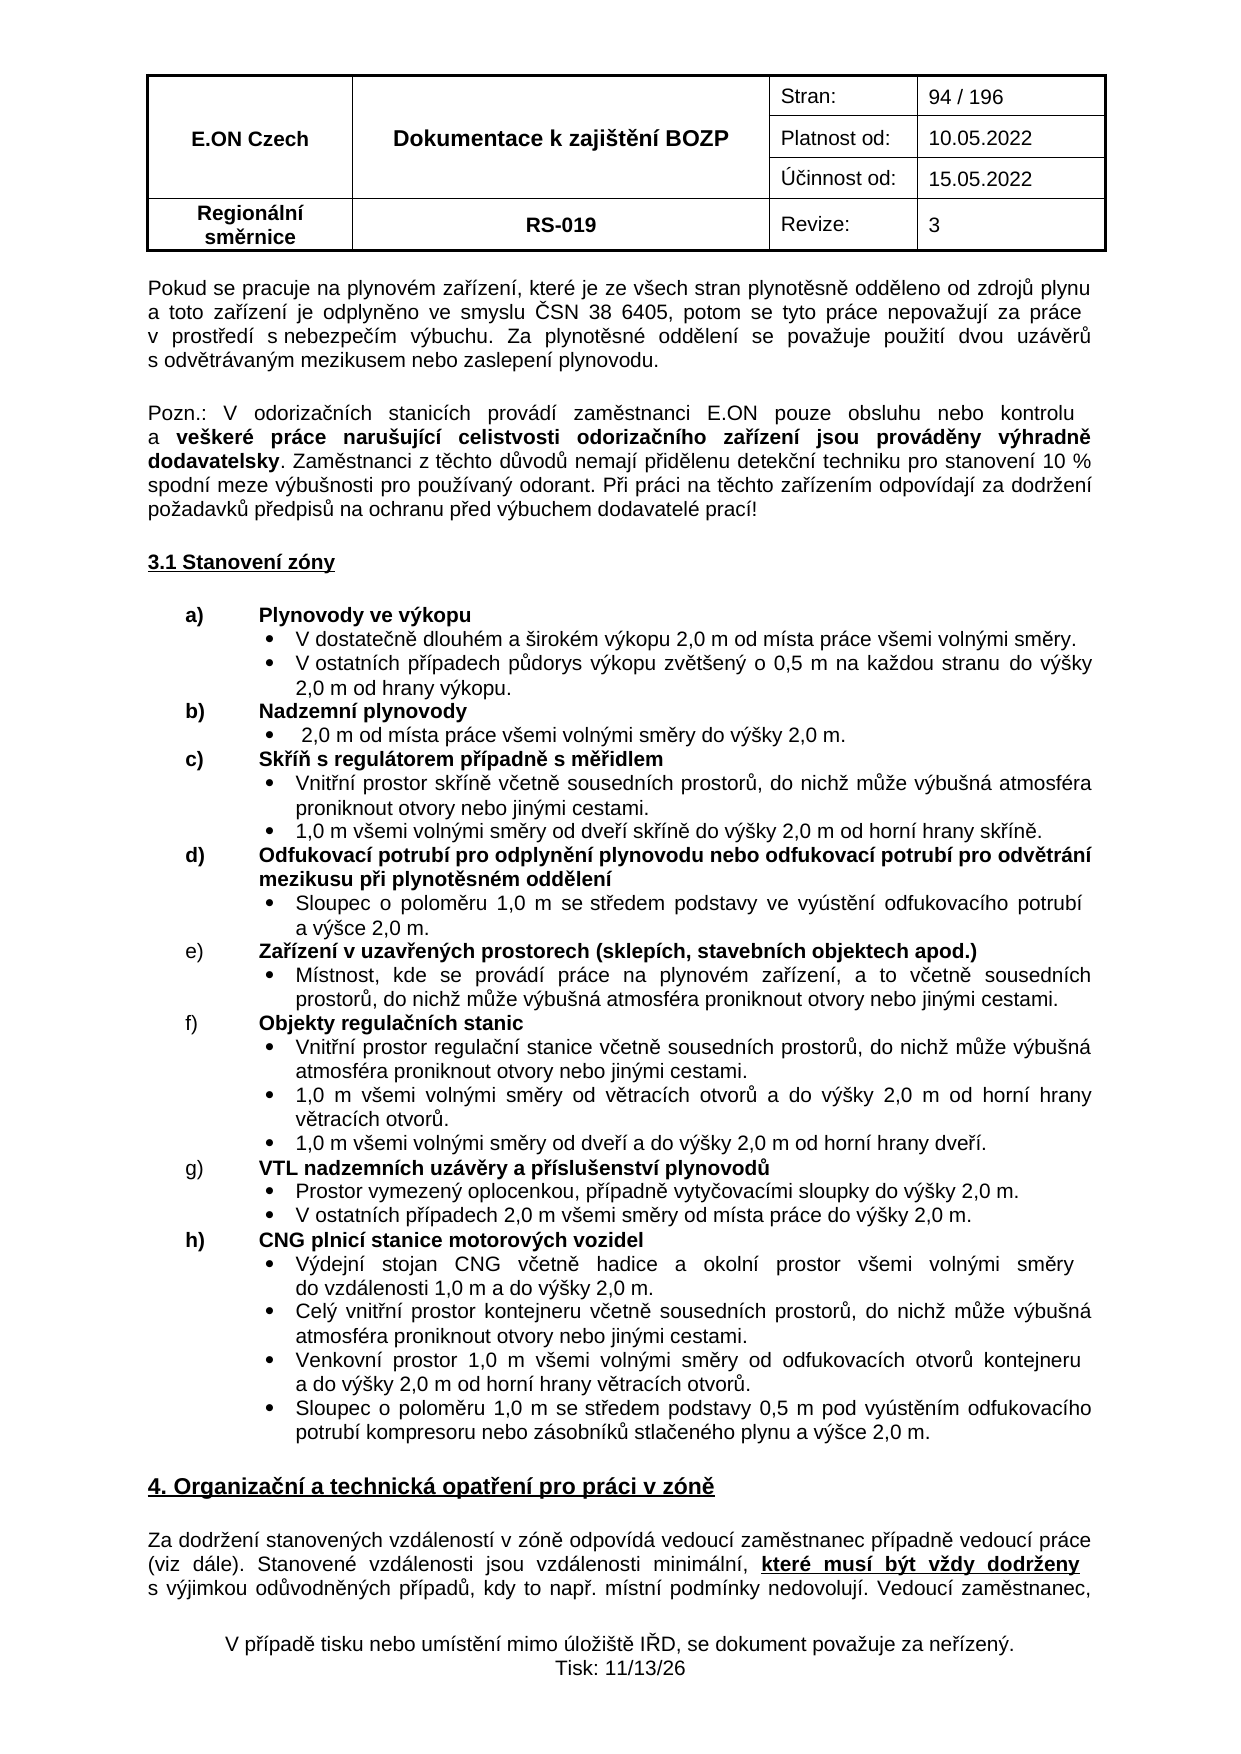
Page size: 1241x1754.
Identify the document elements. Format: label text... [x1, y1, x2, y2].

list V ostatních případech 2,0 m všemi směry od místa práce do výšky 2,0 m. [266, 1203, 1092, 1227]
list V dostatečně dlouhém a širokém výkopu 2,0 m od místa práce všemi volnými směry. [266, 627, 1092, 651]
list CNG plnicí stanice motorových vozidel [185, 1227, 1092, 1251]
list Skříň s regulátorem případně s měřidlem [185, 747, 1092, 771]
list Vnitřní prostor regulační stanice včetně sousedních prostorů, do nichž může výbušná atmosféra proniknout otvory nebo jinými cestami. [266, 1035, 1092, 1083]
list Vnitřní prostor skříně včetně sousedních prostorů, do nichž může výbušná atmosféra proniknout otvory nebo jinými cestami. [266, 771, 1092, 819]
title 4. Organizační a technická opatření pro práci v zóně [148, 1473, 1092, 1499]
list 1,0 m všemi volnými směry od větracích otvorů a do výšky 2,0 m od horní hrany větracích otvorů. [266, 1083, 1092, 1131]
list Celý vnitřní prostor kontejneru včetně sousedních prostorů, do nichž může výbušná atmosféra proniknout otvory nebo jinými cestami. [266, 1299, 1092, 1347]
title Pozn.: V odorizačních stanicích provádí zaměstnanci E.ON pouze obsluhu nebo kontrolu a veškeré práce narušující celistvosti odorizačního zařízení jsou prováděny výhradně dodavatelsky. Zaměstnanci z těchto důvodů nemají přidělenu detekční techniku pro stanovení 10 % spodní meze výbušnosti pro používaný odorant. Při práci na těchto zařízením odpovídají za dodržení požadavků předpisů na ochranu před výbuchem dodavatelé prací! [148, 401, 1092, 521]
list Plynovody ve výkopu [185, 603, 1092, 627]
text Pokud se pracuje na plynovém zařízení, které je ze všech stran plynotěsně odděleno od zdrojů plynu a toto zařízení je odplyněno ve smyslu ČSN 38 6405, potom se tyto práce nepovažují za práce v prostředí s nebezpečím výbuchu. Za plynotěsné oddělení se považuje použití dvou uzávěrů s odvětrávaným mezikusem nebo zaslepení plynovodu. [148, 276, 1092, 372]
list VTL nadzemních uzávěry a příslušenství plynovodů [185, 1155, 1092, 1179]
list Prostor vymezený oplocenkou, případně vytyčovacími sloupky do výšky 2,0 m. [266, 1179, 1092, 1203]
list V ostatních případech půdorys výkopu zvětšený o 0,5 m na každou stranu do výšky 2,0 m od hrany výkopu. [266, 651, 1092, 699]
list Sloupec o poloměru 1,0 m se středem podstavy 0,5 m pod vyústěním odfukovacího potrubí kompresoru nebo zásobníků stlačeného plynu a výšce 2,0 m. [266, 1395, 1092, 1443]
list Sloupec o poloměru 1,0 m se středem podstavy ve vyústění odfukovacího potrubí a výšce 2,0 m. [266, 891, 1092, 939]
list 1,0 m všemi volnými směry od dveří a do výšky 2,0 m od horní hrany dveří. [266, 1131, 1092, 1155]
list Výdejní stojan CNG včetně hadice a okolní prostor všemi volnými směry do vzdálenosti 1,0 m a do výšky 2,0 m. [266, 1251, 1092, 1299]
list Zařízení v uzavřených prostorech (sklepích, stavebních objektech apod.) [185, 939, 1092, 963]
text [148, 1528, 1092, 1600]
list 1,0 m všemi volnými směry od dveří skříně do výšky 2,0 m od horní hrany skříně. [266, 819, 1092, 843]
list 2,0 m od místa práce všemi volnými směry do výšky 2,0 m. [266, 723, 1092, 747]
list Odfukovací potrubí pro odplynění plynovodu nebo odfukovací potrubí pro odvětrání mezikusu při plynotěsném oddělení [185, 843, 1092, 891]
text 3.1 Stanovení zóny [148, 550, 1092, 574]
list Místnost, kde se provádí práce na plynovém zařízení, a to včetně sousedních prostorů, do nichž může výbušná atmosféra proniknout otvory nebo jinými cestami. [266, 963, 1092, 1011]
list Venkovní prostor 1,0 m všemi volnými směry od odfukovacích otvorů kontejneru a do výšky 2,0 m od horní hrany větracích otvorů. [266, 1347, 1092, 1395]
list Objekty regulačních stanic [185, 1011, 1092, 1035]
list Nadzemní plynovody [185, 699, 1092, 723]
